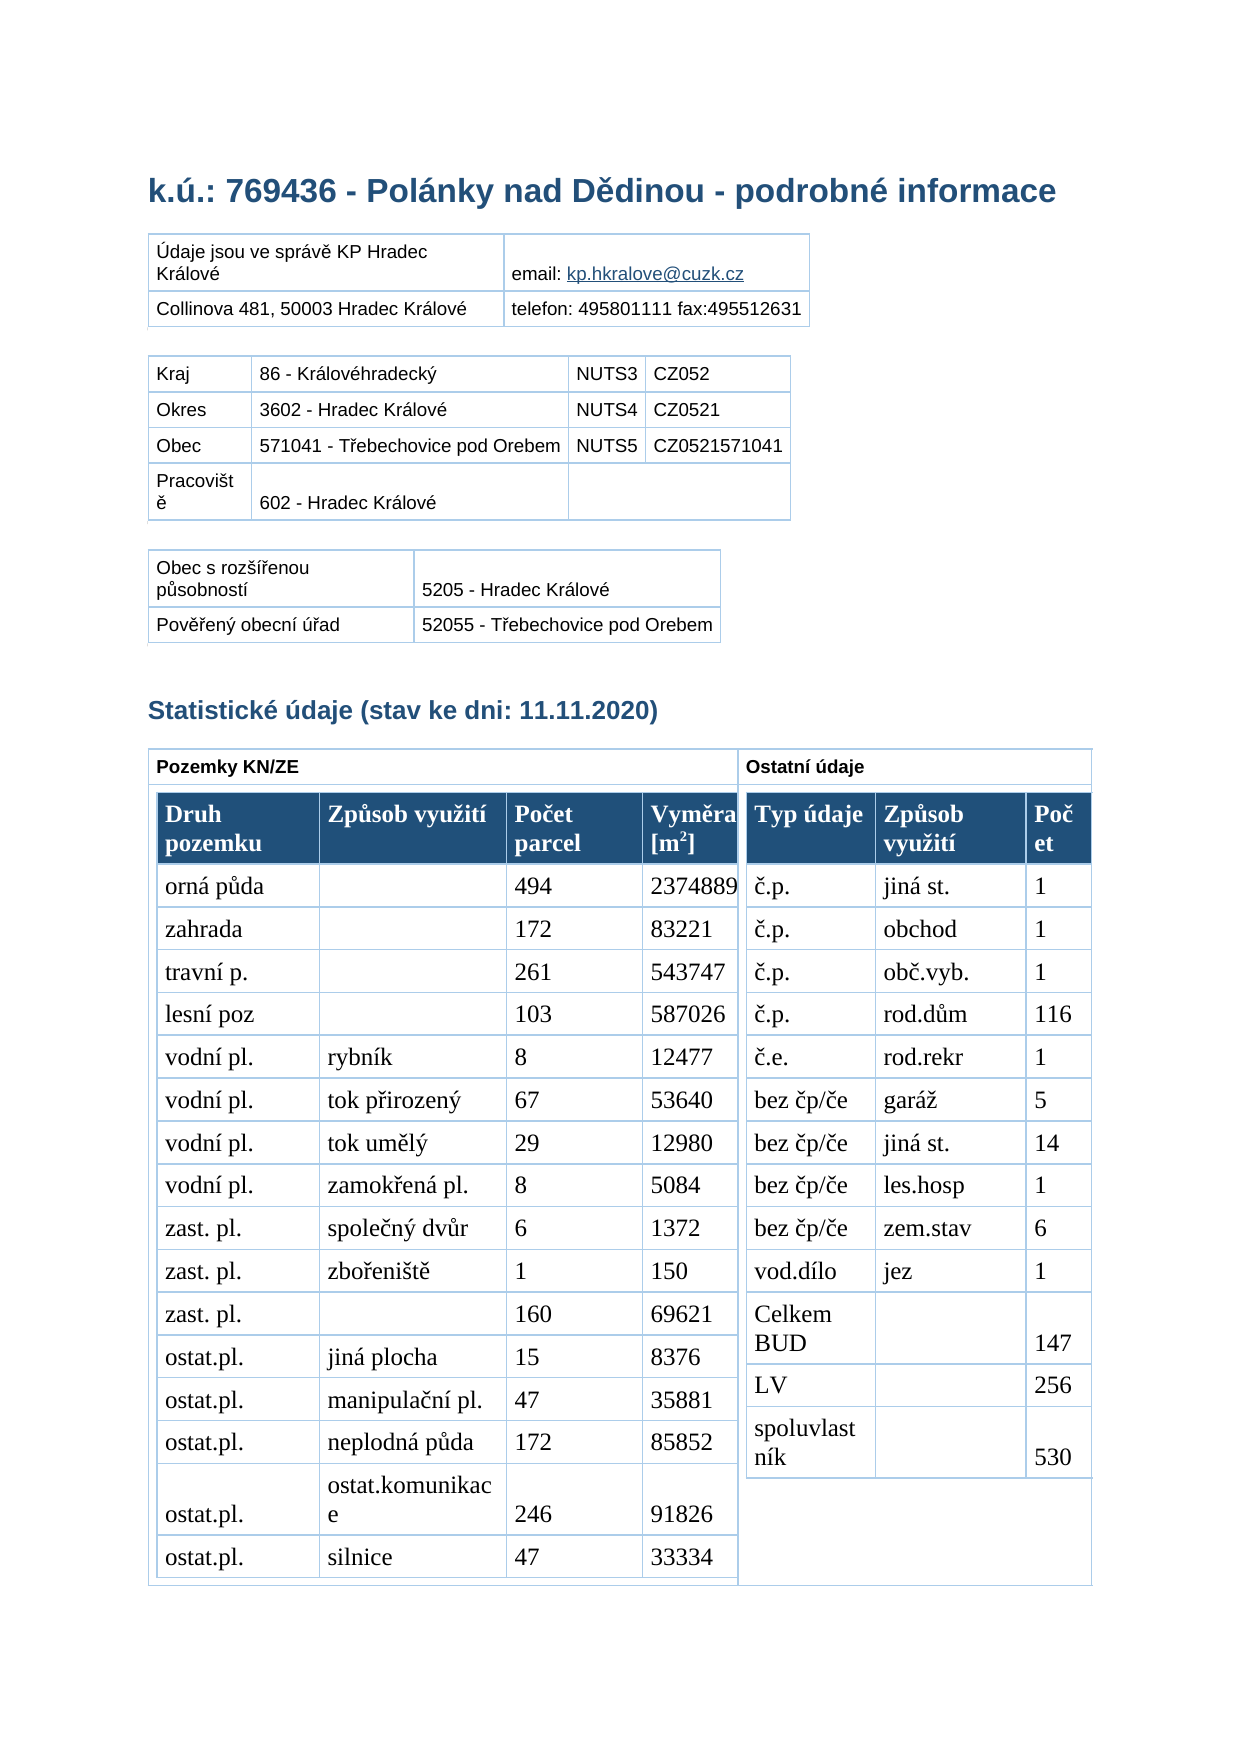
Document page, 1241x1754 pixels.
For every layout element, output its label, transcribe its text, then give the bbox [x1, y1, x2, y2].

table_cell 571041 - Třebechovice pod Orebem [252, 428, 568, 462]
text Statistické údaje (stav ke dni: 11.11.2020) [148, 695, 1093, 725]
table_header Ostatní údaje [739, 750, 1091, 784]
table_header CZ052 [646, 357, 790, 391]
table_cell telefon: 495801111 fax:495512631 [505, 292, 809, 326]
table_cell Pracoviště [149, 464, 251, 519]
table_header NUTS3 [569, 357, 645, 391]
table_cell NUTS4 [569, 393, 645, 427]
table_cell Obec [149, 428, 251, 462]
table_cell Collinova 481, 50003 Hradec Králové [149, 292, 503, 326]
table_cell Okres [149, 393, 251, 427]
table_cell [569, 464, 790, 519]
text k.ú.: 769436 - Polánky nad Dědinou - podrobné informace [148, 171, 1093, 209]
table_cell [739, 785, 1091, 1585]
table_cell 3602 - Hradec Králové [252, 393, 568, 427]
table_header Obec s rozšířenou působností [149, 551, 413, 606]
table_cell CZ0521 [646, 393, 790, 427]
table_header email: kp.hkralove@cuzk.cz [505, 235, 809, 290]
table_cell 52055 - Třebechovice pod Orebem [415, 608, 720, 642]
table_cell CZ0521571041 [646, 428, 790, 462]
table_cell NUTS5 [569, 428, 645, 462]
table_cell [149, 785, 737, 1585]
table_cell 602 - Hradec Králové [252, 464, 568, 519]
table_cell Pověřený obecní úřad [149, 608, 413, 642]
table_header Pozemky KN/ZE [149, 750, 737, 784]
table_header 5205 - Hradec Králové [415, 551, 720, 606]
table_header Údaje jsou ve správě KP Hradec Králové [149, 235, 503, 290]
table_header Kraj [149, 357, 251, 391]
table_header 86 - Královéhradecký [252, 357, 568, 391]
